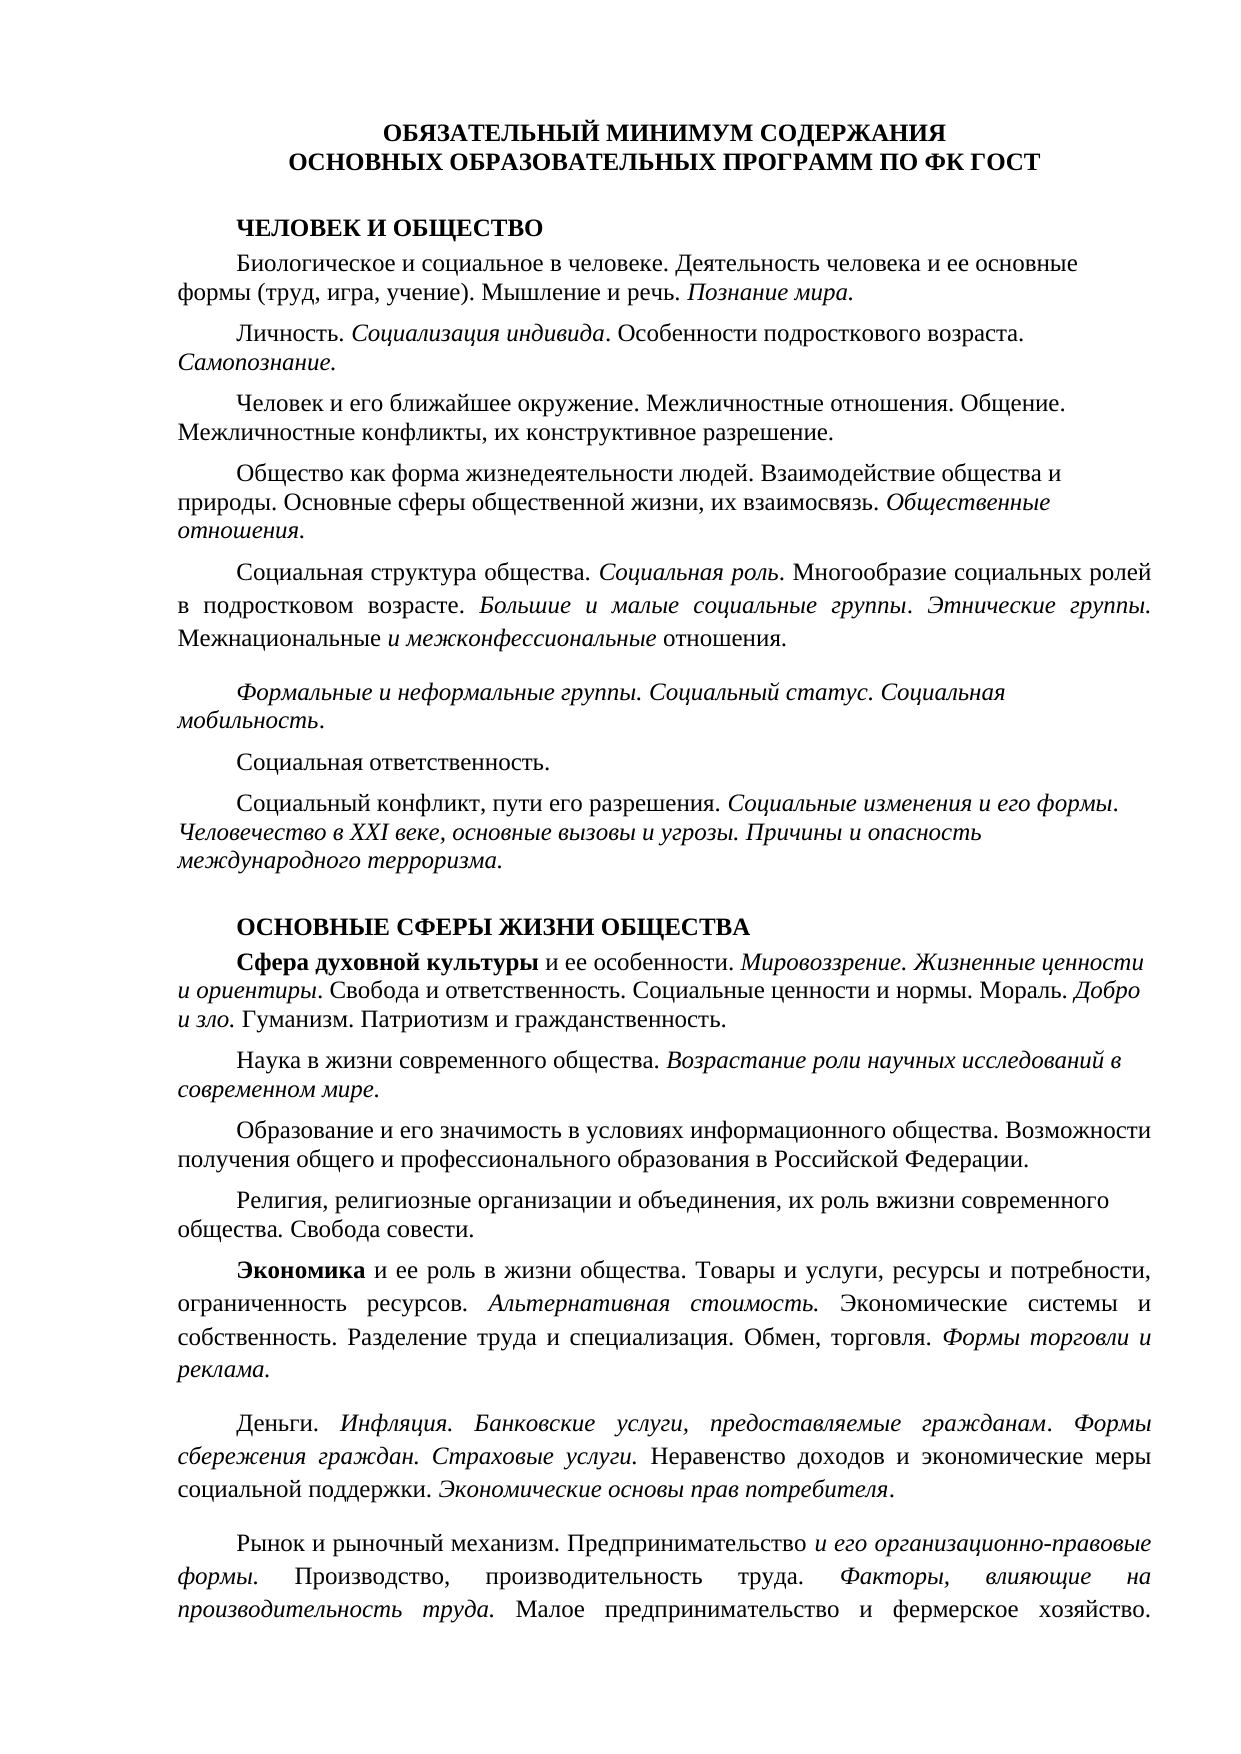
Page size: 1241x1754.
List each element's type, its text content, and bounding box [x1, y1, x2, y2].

text Религия, религиозные организации и объединения, их роль вжизни современного общества. Свобода совести. [177, 1186, 1152, 1243]
text Социальная структура общества. Социальная роль. Многообразие социальных ролей в подростковом возрасте. Большие и малые социальные группы. Этнические группы. Межнациональные и межконфессиональные отношения. [177, 557, 1152, 652]
text Общество как форма жизнедеятельности людей. Взаимодействие общества и природы. Основные сферы общественной жизни, их взаимосвязь. Общественные отношения. [177, 458, 1152, 544]
text Образование и его значимость в условиях информационного общества. Возможности получения общего и профессионального образования в Российской Федерации. [177, 1116, 1152, 1173]
text Наука в жизни современного общества. Возрастание роли научных исследований в современном мире. [177, 1046, 1152, 1103]
text Личность. Социализация индивида. Особенности подросткового возраста. Самопознание. [177, 318, 1152, 376]
text Социальный конфликт, пути его разрешения. Социальные изменения и его формы. Человечество в XXI веке, основные вызовы и угрозы. Причины и опасность международного терроризма. [177, 788, 1152, 874]
text Социальная ответственность. [177, 747, 1152, 776]
text Человек и его ближайшее окружение. Межличностные отношения. Общение. Межличностные конфликты, их конструктивное разрешение. [177, 388, 1152, 446]
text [177, 1528, 1152, 1623]
text ОСНОВНЫЕ СФЕРЫ ЖИЗНИ ОБЩЕСТВА [177, 912, 1152, 941]
subtitle ОБЯЗАТЕЛЬНЫЙ МИНИМУМ СОДЕРЖАНИЯ ОСНОВНЫХ ОБРАЗОВАТЕЛЬНЫХ ПРОГРАММ ПО ФК ГОСТ [177, 118, 1152, 176]
text Биологическое и социальное в человеке. Деятельность человека и ее основные формы (труд, игра, учение). Мышление и речь. Познание мира. [177, 248, 1152, 306]
text Сфера духовной культуры и ее особенности. Мировоззрение. Жизненные ценности и ориентиры. Свобода и ответственность. Социальные ценности и нормы. Мораль. Добро и зло. Гуманизм. Патриотизм и гражданственность. [177, 947, 1152, 1033]
text Деньги. Инфляция. Банковские услуги, предоставляемые гражданам. Формы сбережения граждан. Страховые услуги. Неравенство доходов и экономические меры социальной поддержки. Экономические основы прав потребителя. [177, 1408, 1152, 1503]
text Формальные и неформальные группы. Социальный статус. Социальная мобильность. [177, 677, 1152, 734]
text ЧЕЛОВЕК И ОБЩЕСТВО [177, 213, 1152, 242]
text Экономика и ее роль в жизни общества. Товары и услуги, ресурсы и потребности, ограниченность ресурсов. Альтернативная стоимость. Экономические системы и собственность. Разделение труда и специализация. Обмен, торговля. Формы торговли и реклама. [177, 1256, 1152, 1383]
